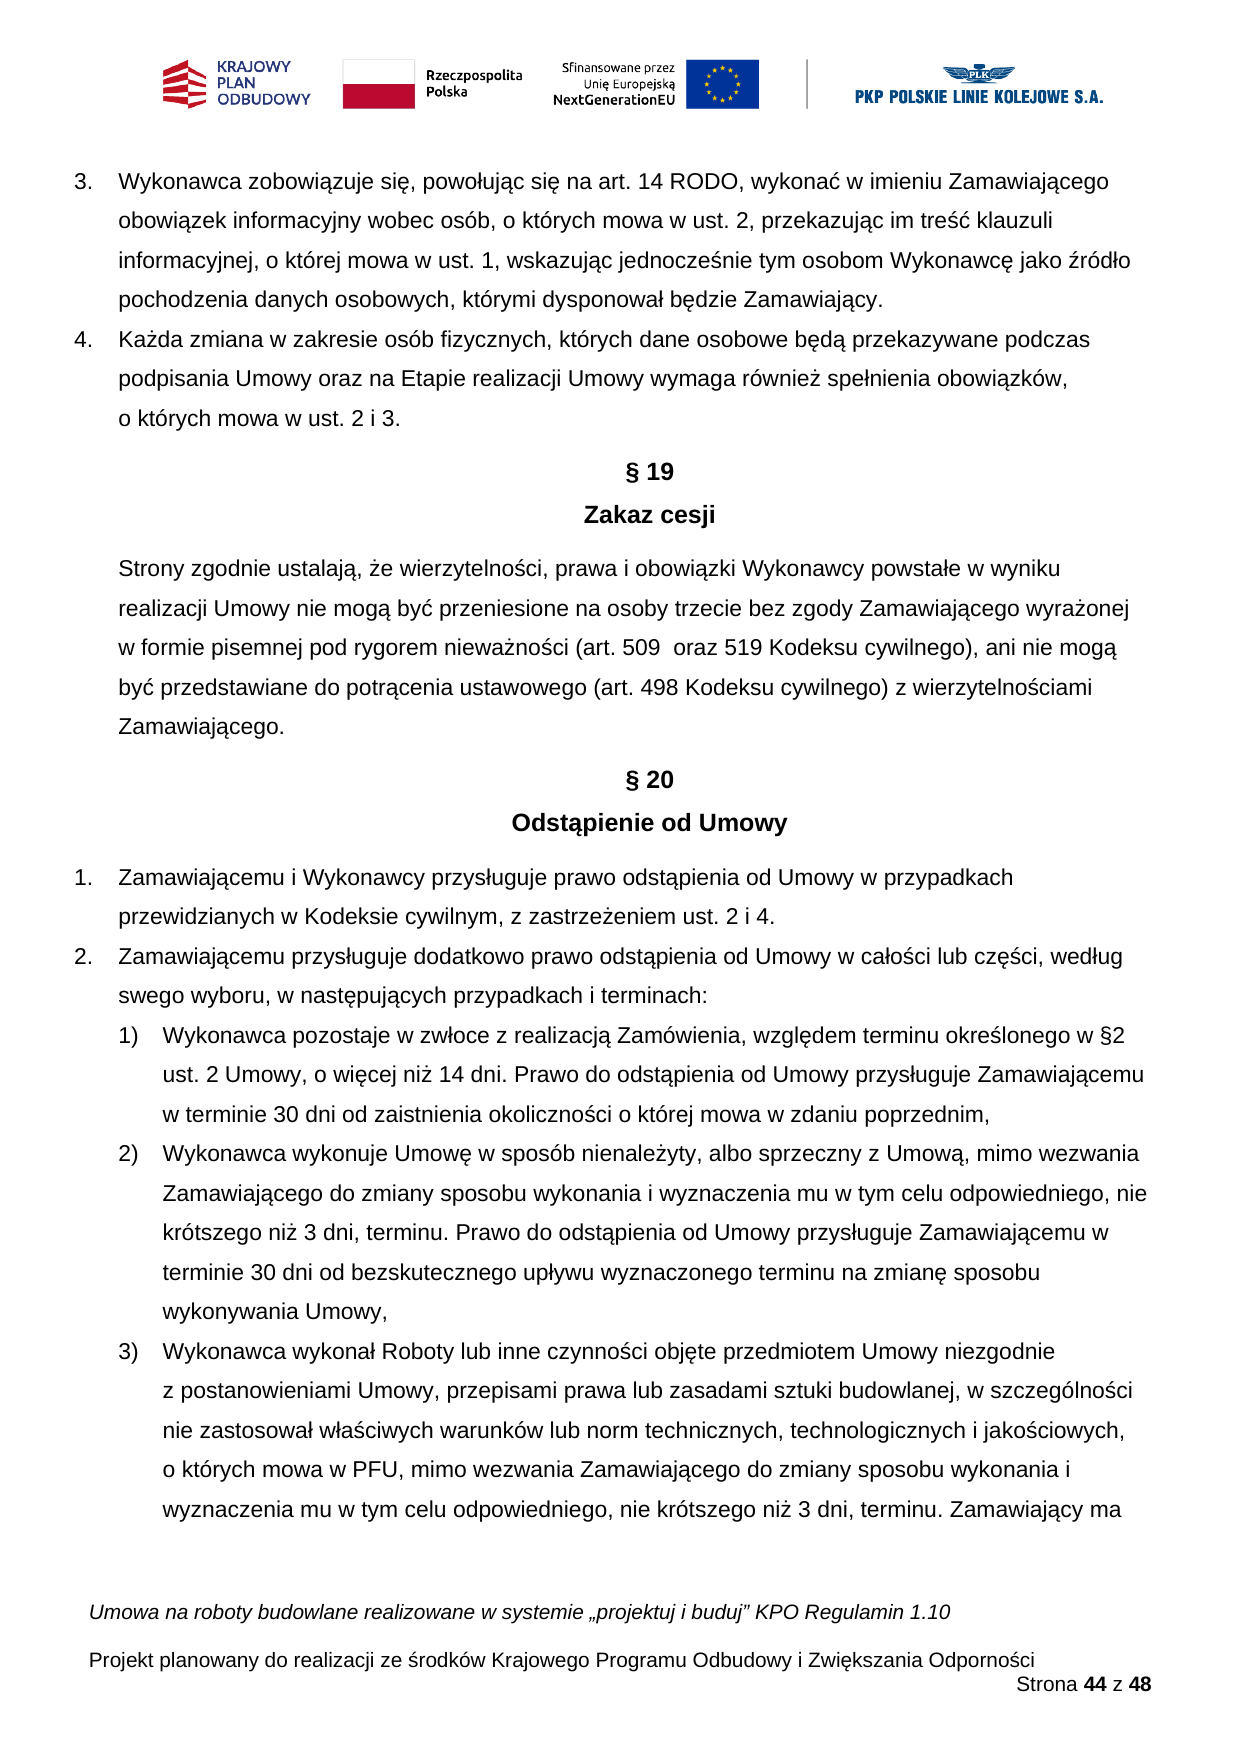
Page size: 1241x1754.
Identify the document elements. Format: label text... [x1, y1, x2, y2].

list Wykonawca pozostaje w zwłoce z realizacją Zamówienia, względem terminu określonego w §2 ust. 2 Umowy, o więcej niż 14 dni. Prawo do odstąpienia od Umowy przysługuje Zamawiającemu w terminie 30 dni od zaistnienia okoliczności o której mowa w zdaniu poprzednim, [118, 1022, 1152, 1127]
list Każda zmiana w zakresie osób fizycznych, których dane osobowe będą przekazywane podczas podpisania Umowy oraz na Etapie realizacji Umowy wymaga również spełnienia obowiązków, o których mowa w ust. 2 i 3. [74, 326, 1152, 431]
picture [146, 42, 1120, 125]
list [118, 1338, 1152, 1522]
subtitle § 20 [148, 765, 1152, 794]
text Strony zgodnie ustalają, że wierzytelności, prawa i obowiązki Wykonawcy powstałe w wyniku realizacji Umowy nie mogą być przeniesione na osoby trzecie bez zgody Zamawiającego wyrażonej w formie pisemnej pod rygorem nieważności (art. 509 oraz 519 Kodeksu cywilnego), ani nie mogą być przedstawiane do potrącenia ustawowego (art. 498 Kodeksu cywilnego) z wierzytelnościami Zamawiającego. [118, 555, 1152, 739]
list Zamawiającemu i Wykonawcy przysługuje prawo odstąpienia od Umowy w przypadkach przewidzianych w Kodeksie cywilnym, z zastrzeżeniem ust. 2 i 4. [74, 864, 1152, 930]
subtitle Odstąpienie od Umowy [148, 808, 1152, 837]
list Wykonawca wykonuje Umowę w sposób nienależyty, albo sprzeczny z Umową, mimo wezwania Zamawiającego do zmiany sposobu wykonania i wyznaczenia mu w tym celu odpowiedniego, nie krótszego niż 3 dni, terminu. Prawo do odstąpienia od Umowy przysługuje Zamawiającemu w terminie 30 dni od bezskutecznego upływu wyznaczonego terminu na zmianę sposobu wykonywania Umowy, [118, 1140, 1152, 1324]
subtitle § 19 [148, 456, 1152, 485]
subtitle Zakaz cesji [148, 499, 1152, 528]
list Zamawiającemu przysługuje dodatkowo prawo odstąpienia od Umowy w całości lub części, według swego wyboru, w następujących przypadkach i terminach: [74, 943, 1152, 1009]
list Wykonawca zobowiązuje się, powołując się na art. 14 RODO, wykonać w imieniu Zamawiającego obowiązek informacyjny wobec osób, o których mowa w ust. 2, przekazując im treść klauzuli informacyjnej, o której mowa w ust. 1, wskazując jednocześnie tym osobom Wykonawcę jako źródło pochodzenia danych osobowych, którymi dysponował będzie Zamawiający. [74, 168, 1152, 312]
